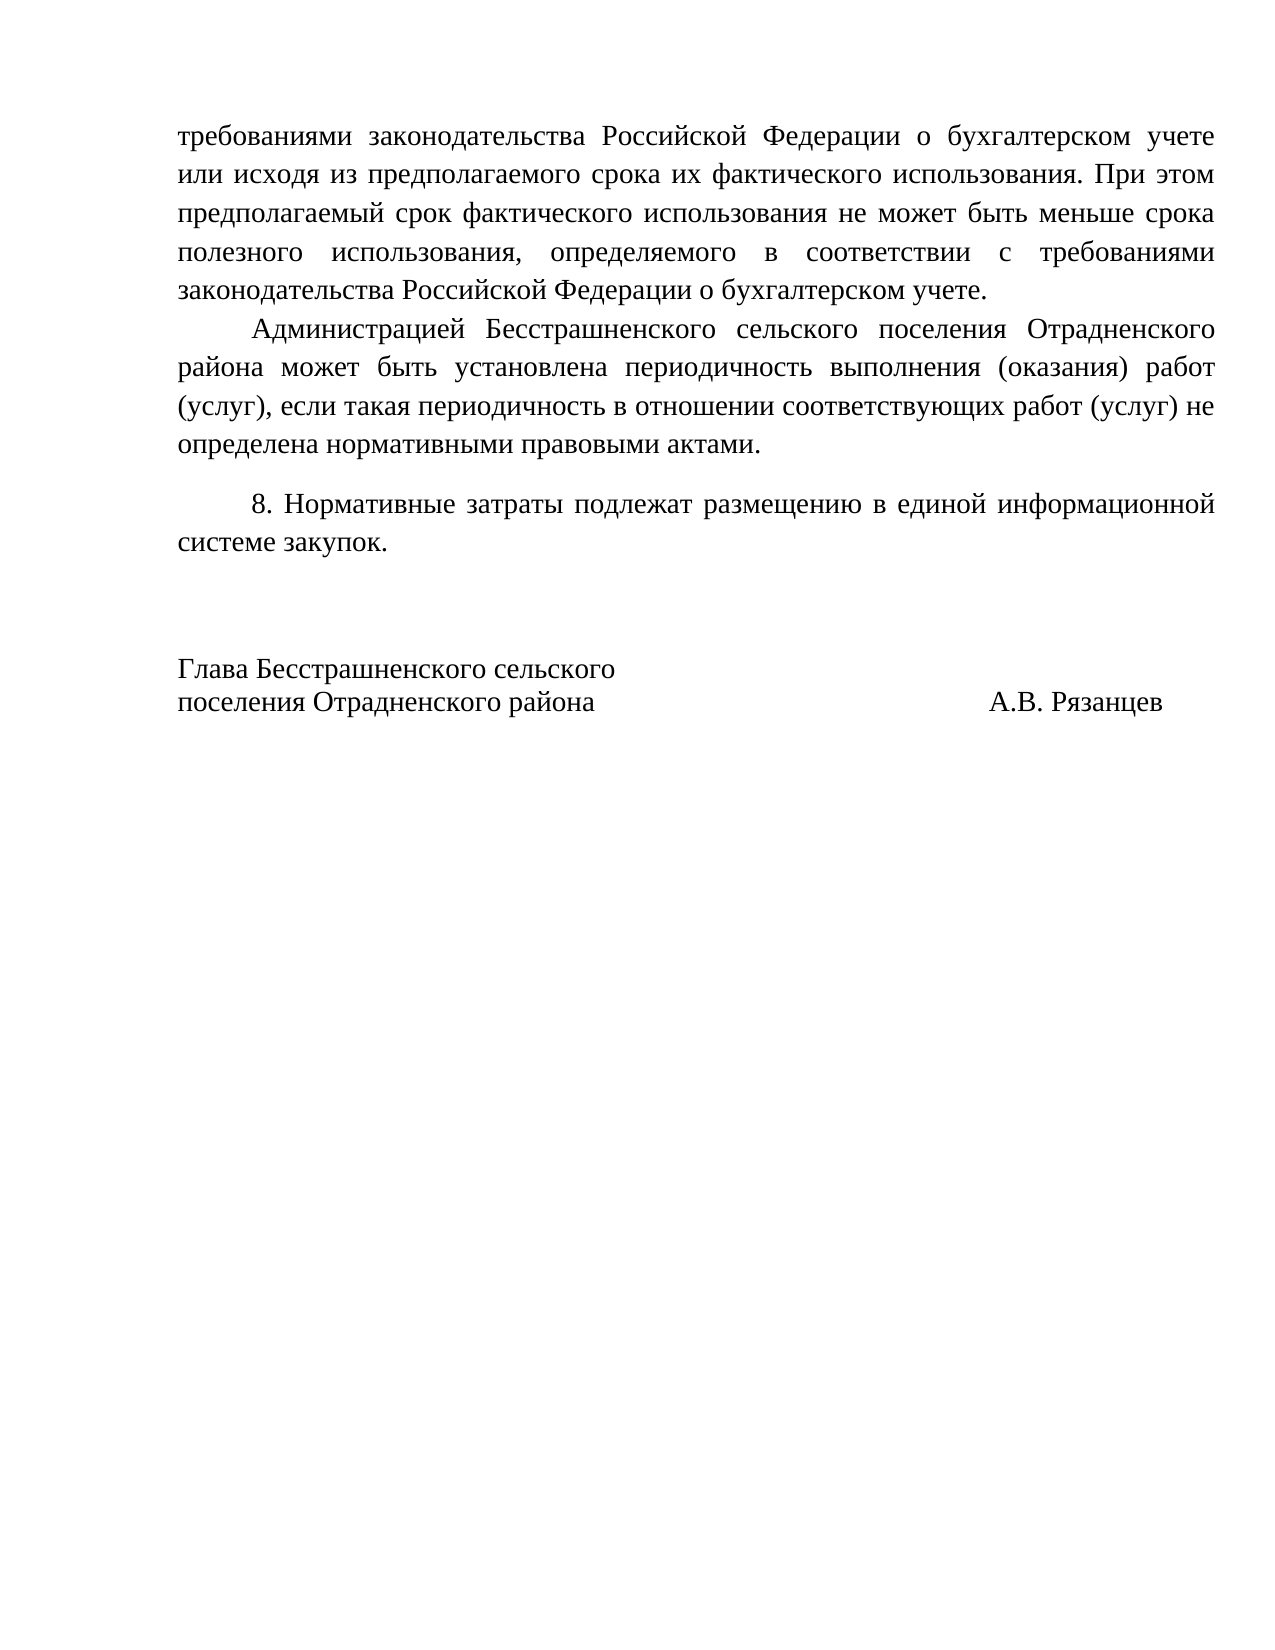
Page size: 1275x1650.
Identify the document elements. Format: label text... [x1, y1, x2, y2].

text Глава Бесстрашненского сельского [177, 651, 1216, 684]
text Администрацией Бесстрашненского сельского поселения Отрадненского района может быть установлена периодичность выполнения (оказания) работ (услуг), если такая периодичность в отношении соответствующих работ (услуг) не определена нормативными правовыми актами. [177, 311, 1216, 460]
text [177, 118, 1216, 306]
text поселения Отрадненского района А.В. Рязанцев [177, 684, 1216, 718]
text 8. Нормативные затраты подлежат размещению в единой информационной системе закупок. [177, 486, 1216, 558]
